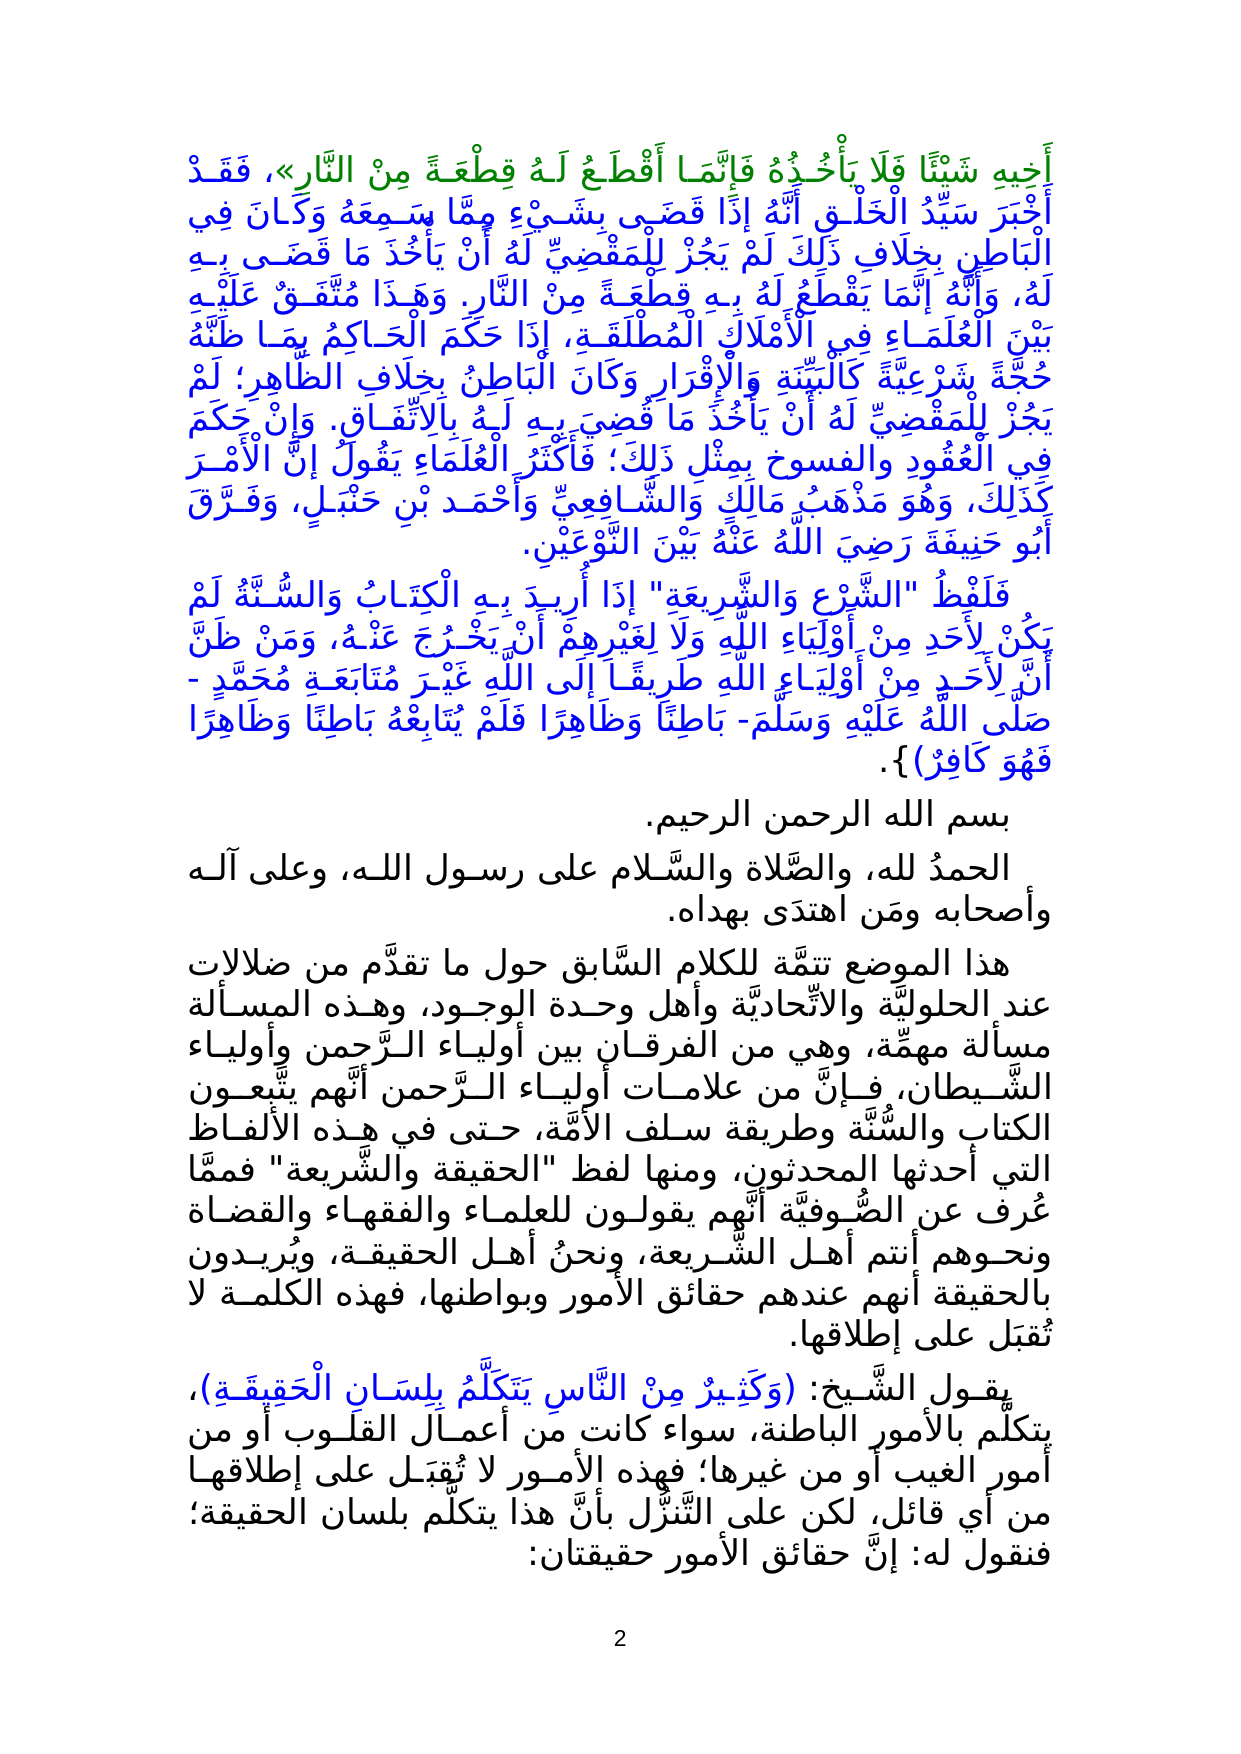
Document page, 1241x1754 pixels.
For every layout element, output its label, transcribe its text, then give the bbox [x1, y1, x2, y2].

text الحمدُ لله، والصَّلاة والسَّلام على رسول الله، وعلى آله وأصحابه ومَن اهتدَى بهداه. [187, 847, 1053, 930]
text يقول الشَّيخ: (وَكَثِيرٌ مِنْ النَّاسِ يَتَكَلَّمُ بِلِسَانِ الْحَقِيقَةِ)، يتكلَّم بالأمور الباطنة، سواء كانت من أعمال القلوب أو من أمور الغيب أو من غيرها؛ فهذه الأمور لا تُقبَل على إطلاقها من أي قائل، لكن على التَّنزُّل بأنَّ هذا يتكلَّم بلسان الحقيقة؛ فنقول له: إنَّ حقائق الأمور حقيقتان: [187, 1367, 1053, 1574]
text فَلَفْظُ "الشَّرْعِ وَالشَّرِيعَةِ" إذَا أُرِيدَ بِهِ الْكِتَابُ وَالسُّنَّةُ لَمْ يَكُنْ لِأَحَدِ مِنْ أَوْلِيَاءِ اللَّهِ وَلَا لِغَيْرِهِمْ أَنْ يَخْرُجَ عَنْهُ، وَمَنْ ظَنَّ أَنَّ لِأَحَدِ مِنْ أَوْلِيَاءِ اللَّهِ طَرِيقًا إلَى اللَّهِ غَيْرَ مُتَابَعَةِ مُحَمَّدٍ -صَلَّى اللَّهُ عَلَيْهِ وَسَلَّمَ- بَاطِنًا وَظَاهِرًا فَلَمْ يُتَابِعْهُ بَاطِنًا وَظَاهِرًا فَهُوَ كَافِرٌ)}. [187, 575, 1053, 781]
text بسم الله الرحمن الرحيم. [187, 794, 1053, 835]
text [187, 150, 1053, 562]
text هذا الموضع تتمَّة للكلام السَّابق حول ما تقدَّم من ضلالات عند الحلوليَّة والاتِّحاديَّة وأهل وحدة الوجود، وهذه المسألة مسألة مهمِّة، وهي من الفرقان بين أولياء الرَّحمن وأولياء الشَّيطان، فإنَّ من علامات أولياء الرَّحمن أنَّهم يتَّبعون الكتاب والسُّنَّة وطريقة سلف الأمَّة، حتى في هذه الألفاظ التي أحدثها المحدثون، ومنها لفظ "الحقيقة والشَّريعة" فممَّا عُرف عن الصُّوفيَّة أنَّهم يقولون للعلماء والفقهاء والقضاة ونحوهم أنتم أهل الشَّريعة، ونحنُ أهل الحقيقة، ويُريدون بالحقيقة أنهم عندهم حقائق الأمور وبواطنها، فهذه الكلمة لا تُقبَل على إطلاقها. [187, 942, 1053, 1355]
